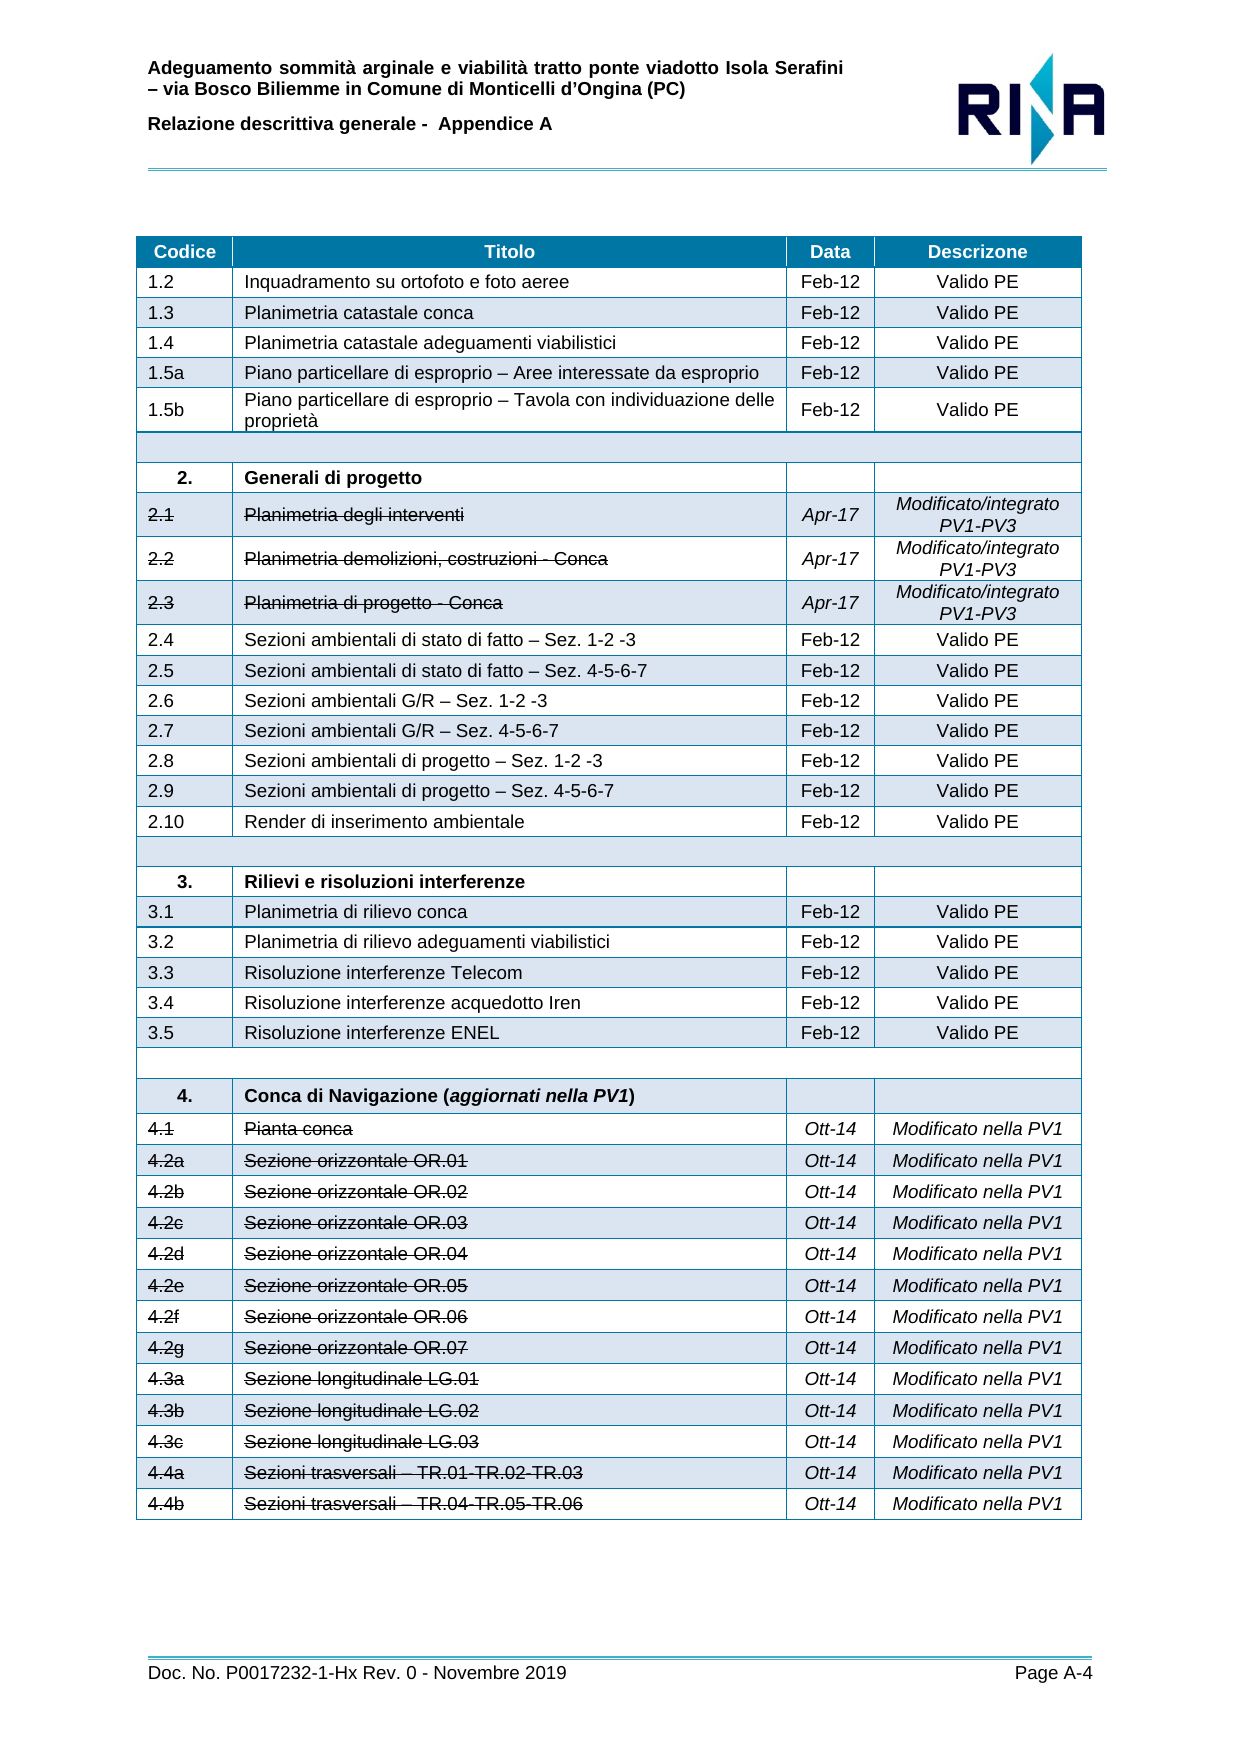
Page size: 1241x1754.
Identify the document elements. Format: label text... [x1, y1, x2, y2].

table_cell Feb-12 [787, 746, 874, 775]
table_cell Feb-12 [787, 897, 874, 926]
table_cell [787, 463, 874, 492]
table_cell Valido PE [875, 807, 1081, 836]
table_cell 2.9 [137, 776, 232, 806]
table_cell 1.5b [137, 388, 232, 431]
table_cell Feb-12 [787, 988, 874, 1017]
table_cell Sezioni trasversali – TR.04-TR.05-TR.06 [233, 1489, 786, 1519]
table_cell Ott-14 [787, 1301, 874, 1332]
table_cell Ott-14 [787, 1364, 874, 1394]
table_cell Sezione longitudinale LG.01 [233, 1364, 786, 1394]
table_cell 4.2d [137, 1239, 232, 1269]
table_cell [875, 463, 1081, 492]
table_cell Ott-14 [787, 1458, 874, 1488]
table_cell Sezione orizzontale OR.02 [233, 1176, 786, 1207]
table_cell 4. [137, 1079, 232, 1113]
table_cell Sezione longitudinale LG.03 [233, 1426, 786, 1457]
picture [958, 53, 1106, 165]
table_cell Valido PE [875, 656, 1081, 685]
table_cell 2.10 [137, 807, 232, 836]
table_cell Sezione orizzontale OR.04 [233, 1239, 786, 1269]
table_cell 3.4 [137, 988, 232, 1017]
table_cell Rilievi e risoluzioni interferenze [233, 867, 786, 896]
table_cell Valido PE [875, 746, 1081, 775]
table_cell Pianta conca [233, 1114, 786, 1144]
table_cell 4.2g [137, 1333, 232, 1363]
table_cell 4.3b [137, 1395, 232, 1425]
table_cell 3.1 [137, 897, 232, 926]
table_cell Sezioni ambientali di stato di fatto – Sez. 4-5-6-7 [233, 656, 786, 685]
table_cell Planimetria di rilievo adeguamenti viabilistici [233, 928, 786, 957]
table_cell Modificato/integrato PV1-PV3 [875, 493, 1081, 536]
table_cell Planimetria catastale adeguamenti viabilistici [233, 328, 786, 357]
table_cell Ott-14 [787, 1489, 874, 1519]
table_cell Conca di Navigazione (aggiornati nella PV1) [233, 1079, 786, 1113]
table_cell Feb-12 [787, 268, 874, 297]
table_cell Feb-12 [787, 328, 874, 357]
table_cell Apr-17 [787, 537, 874, 580]
table_cell Feb-12 [787, 298, 874, 327]
table_cell Sezioni trasversali – TR.01-TR.02-TR.03 [233, 1458, 786, 1488]
table_cell 1.3 [137, 298, 232, 327]
table_cell 2.1 [137, 493, 232, 536]
table_cell 4.2e [137, 1270, 232, 1300]
table_cell Valido PE [875, 298, 1081, 327]
table_cell Valido PE [875, 686, 1081, 715]
table_cell Modificato nella PV1 [875, 1208, 1081, 1238]
table_cell Planimetria demolizioni, costruzioni - Conca [233, 537, 786, 580]
table_cell Modificato nella PV1 [875, 1489, 1081, 1519]
table_cell 4.3a [137, 1364, 232, 1394]
table_cell 4.2c [137, 1208, 232, 1238]
table_cell Modificato nella PV1 [875, 1364, 1081, 1394]
table_cell Valido PE [875, 928, 1081, 957]
table_cell 2.8 [137, 746, 232, 775]
table_cell Ott-14 [787, 1333, 874, 1363]
table_cell 4.4b [137, 1489, 232, 1519]
table_cell Valido PE [875, 958, 1081, 987]
table_cell 2.3 [137, 581, 232, 624]
table_cell 2.7 [137, 716, 232, 745]
table_cell Modificato nella PV1 [875, 1239, 1081, 1269]
table_cell Valido PE [875, 897, 1081, 926]
table_cell Valido PE [875, 388, 1081, 431]
table_cell Modificato nella PV1 [875, 1395, 1081, 1425]
table_cell Modificato nella PV1 [875, 1458, 1081, 1488]
table_cell Valido PE [875, 776, 1081, 806]
table_cell Feb-12 [787, 656, 874, 685]
table_cell Ott-14 [787, 1114, 874, 1144]
table_header Descrizone [875, 237, 1081, 266]
table_cell Risoluzione interferenze acquedotto Iren [233, 988, 786, 1017]
table_cell 2.2 [137, 537, 232, 580]
table_cell Valido PE [875, 328, 1081, 357]
table_cell Feb-12 [787, 686, 874, 715]
table_cell Apr-17 [787, 581, 874, 624]
table_cell Feb-12 [787, 807, 874, 836]
table_cell Piano particellare di esproprio – Aree interessate da esproprio [233, 358, 786, 387]
table_cell 3. [137, 867, 232, 896]
table_cell Valido PE [875, 625, 1081, 654]
table_cell Render di inserimento ambientale [233, 807, 786, 836]
table_cell Feb-12 [787, 958, 874, 987]
table_cell Feb-12 [787, 716, 874, 745]
table_cell Feb-12 [787, 388, 874, 431]
table_cell Valido PE [875, 716, 1081, 745]
table_cell Sezioni ambientali G/R – Sez. 4-5-6-7 [233, 716, 786, 745]
table_cell Ott-14 [787, 1208, 874, 1238]
table_cell 4.3c [137, 1426, 232, 1457]
table_header Titolo [233, 237, 786, 266]
table_cell Sezione orizzontale OR.05 [233, 1270, 786, 1300]
table_cell Feb-12 [787, 928, 874, 957]
table_cell Ott-14 [787, 1176, 874, 1207]
table_cell Feb-12 [787, 1018, 874, 1047]
table_cell 3.3 [137, 958, 232, 987]
table_cell 1.2 [137, 268, 232, 297]
table_cell 4.4a [137, 1458, 232, 1488]
table_cell Ott-14 [787, 1239, 874, 1269]
table_cell Feb-12 [787, 776, 874, 806]
table_cell 4.2f [137, 1301, 232, 1332]
table_cell [875, 867, 1081, 896]
table_cell Generali di progetto [233, 463, 786, 492]
table_cell Sezione orizzontale OR.06 [233, 1301, 786, 1332]
table_header Data [787, 237, 874, 266]
table_cell 3.2 [137, 928, 232, 957]
table_header Codice [137, 237, 232, 266]
table_cell Ott-14 [787, 1426, 874, 1457]
table_cell [787, 867, 874, 896]
table_cell [137, 837, 1081, 866]
table_cell Inquadramento su ortofoto e foto aeree [233, 268, 786, 297]
table_cell Valido PE [875, 358, 1081, 387]
table_cell Modificato/integrato PV1-PV3 [875, 581, 1081, 624]
table_cell Modificato nella PV1 [875, 1270, 1081, 1300]
table_cell [875, 1079, 1081, 1113]
table_cell Modificato nella PV1 [875, 1333, 1081, 1363]
table_cell Sezione orizzontale OR.03 [233, 1208, 786, 1238]
table_cell Planimetria di rilievo conca [233, 897, 786, 926]
table_cell Sezioni ambientali di stato di fatto – Sez. 1-2 -3 [233, 625, 786, 654]
table_cell 2. [137, 463, 232, 492]
table_cell Apr-17 [787, 493, 874, 536]
table_cell 1.5a [137, 358, 232, 387]
table_cell Modificato nella PV1 [875, 1176, 1081, 1207]
table_cell Valido PE [875, 1018, 1081, 1047]
table_cell Piano particellare di esproprio – Tavola con individuazione delle proprietà [233, 388, 786, 431]
table_cell Modificato nella PV1 [875, 1301, 1081, 1332]
table_cell Modificato nella PV1 [875, 1145, 1081, 1175]
table_cell Ott-14 [787, 1270, 874, 1300]
table_cell Modificato/integrato PV1-PV3 [875, 537, 1081, 580]
table_cell 2.6 [137, 686, 232, 715]
table_cell [787, 1079, 874, 1113]
table_cell Modificato nella PV1 [875, 1426, 1081, 1457]
table_cell Feb-12 [787, 625, 874, 654]
table_cell [137, 1048, 1081, 1077]
table_cell Planimetria degli interventi [233, 493, 786, 536]
table_cell 2.4 [137, 625, 232, 654]
table_cell Planimetria catastale conca [233, 298, 786, 327]
table_cell Risoluzione interferenze Telecom [233, 958, 786, 987]
table_cell Valido PE [875, 988, 1081, 1017]
table_cell Sezioni ambientali di progetto – Sez. 1-2 -3 [233, 746, 786, 775]
table_cell Sezioni ambientali di progetto – Sez. 4-5-6-7 [233, 776, 786, 806]
table_cell Ott-14 [787, 1395, 874, 1425]
table_cell Sezioni ambientali G/R – Sez. 1-2 -3 [233, 686, 786, 715]
table_cell Feb-12 [787, 358, 874, 387]
table_cell [137, 433, 1081, 462]
table_cell Sezione longitudinale LG.02 [233, 1395, 786, 1425]
table_cell 4.1 [137, 1114, 232, 1144]
table_cell 3.5 [137, 1018, 232, 1047]
table_cell 1.4 [137, 328, 232, 357]
table_cell Valido PE [875, 268, 1081, 297]
table_cell Planimetria di progetto - Conca [233, 581, 786, 624]
table_cell Risoluzione interferenze ENEL [233, 1018, 786, 1047]
table_cell 4.2a [137, 1145, 232, 1175]
table_cell 4.2b [137, 1176, 232, 1207]
table_cell Sezione orizzontale OR.01 [233, 1145, 786, 1175]
table_cell 2.5 [137, 656, 232, 685]
table_cell Modificato nella PV1 [875, 1114, 1081, 1144]
table_cell Sezione orizzontale OR.07 [233, 1333, 786, 1363]
table_cell Ott-14 [787, 1145, 874, 1175]
